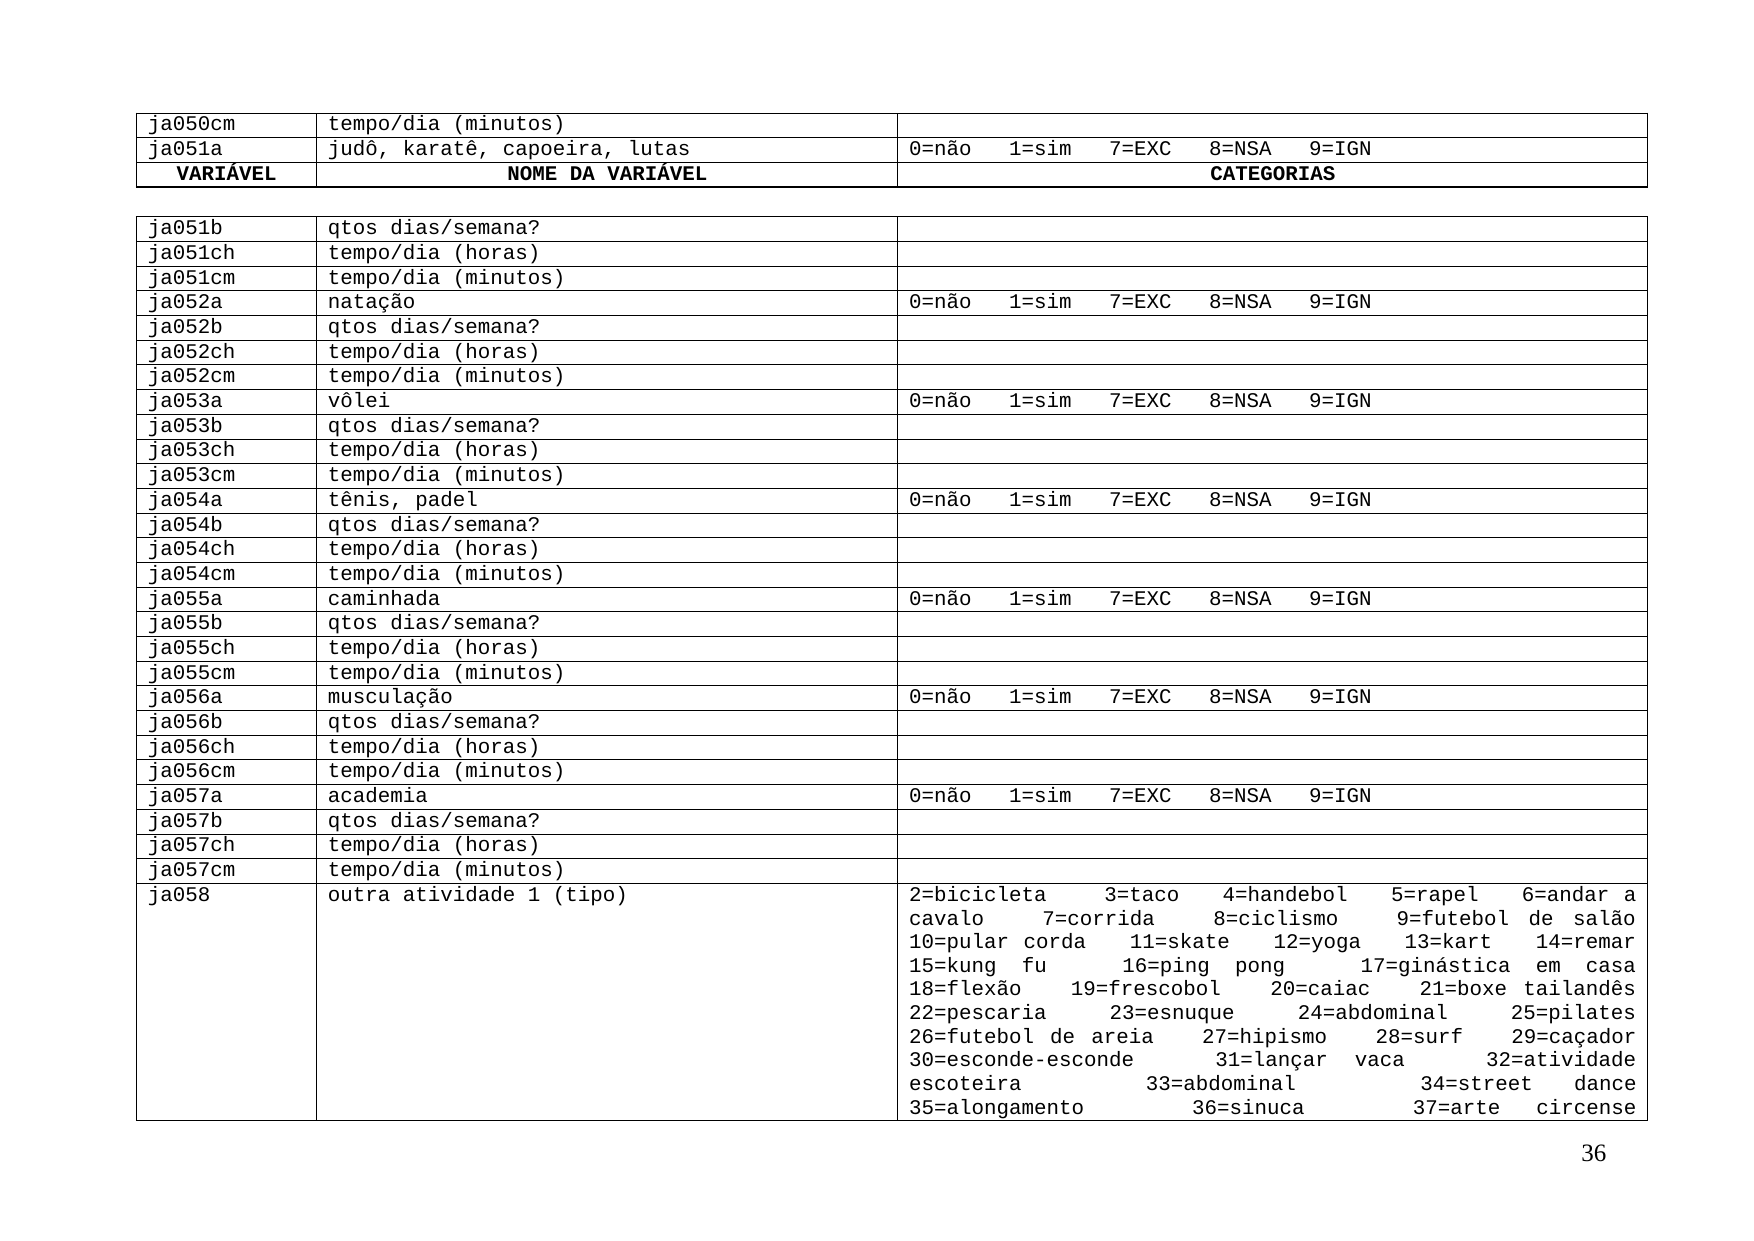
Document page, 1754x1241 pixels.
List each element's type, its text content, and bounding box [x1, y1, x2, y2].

table_cell ja051a [137, 138, 316, 162]
table_cell ja054a [137, 489, 316, 512]
table_cell tempo/dia (horas) [317, 242, 897, 266]
table_cell ja052b [137, 316, 316, 340]
table_cell qtos dias/semana? [317, 711, 897, 735]
table_cell 0=não 1=sim 7=EXC 8=NSA 9=IGN [898, 390, 1647, 414]
table_cell ja054b [137, 514, 316, 537]
table_cell academia [317, 785, 897, 809]
table_cell [898, 114, 1647, 137]
table_cell 0=não 1=sim 7=EXC 8=NSA 9=IGN [898, 291, 1647, 315]
table_cell ja052cm [137, 365, 316, 389]
table_cell [898, 242, 1647, 266]
table_cell ja053a [137, 390, 316, 414]
table_cell judô, karatê, capoeira, lutas [317, 138, 897, 162]
table_cell [898, 736, 1647, 759]
table_cell ja052ch [137, 341, 316, 364]
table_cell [317, 884, 897, 1120]
table_cell caminhada [317, 588, 897, 611]
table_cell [898, 884, 1647, 1120]
table_cell tempo/dia (minutos) [317, 859, 897, 883]
table_cell 0=não 1=sim 7=EXC 8=NSA 9=IGN [898, 138, 1647, 162]
table_cell [898, 810, 1647, 833]
table_cell [898, 637, 1647, 661]
table_cell 0=não 1=sim 7=EXC 8=NSA 9=IGN [898, 489, 1647, 512]
table_cell [898, 365, 1647, 389]
table_cell ja051cm [137, 267, 316, 290]
table_cell [898, 341, 1647, 364]
table_cell ja057a [137, 785, 316, 809]
table_cell ja051ch [137, 242, 316, 266]
table_cell [898, 267, 1647, 290]
table_cell musculação [317, 686, 897, 710]
table_cell [898, 415, 1647, 438]
table_cell [898, 612, 1647, 636]
table_cell [898, 464, 1647, 488]
table_cell qtos dias/semana? [317, 810, 897, 833]
table_cell tênis, padel [317, 489, 897, 512]
table_cell tempo/dia (minutos) [317, 365, 897, 389]
table_cell [898, 316, 1647, 340]
table_cell ja057b [137, 810, 316, 833]
table_cell 0=não 1=sim 7=EXC 8=NSA 9=IGN [898, 686, 1647, 710]
table_cell ja056b [137, 711, 316, 735]
table_cell qtos dias/semana? [317, 514, 897, 537]
table_cell [898, 662, 1647, 685]
table_cell tempo/dia (minutos) [317, 114, 897, 137]
table_cell 0=não 1=sim 7=EXC 8=NSA 9=IGN [898, 785, 1647, 809]
table_cell ja055ch [137, 637, 316, 661]
table_cell ja052a [137, 291, 316, 315]
table_cell tempo/dia (horas) [317, 341, 897, 364]
table_cell ja055b [137, 612, 316, 636]
table_cell qtos dias/semana? [317, 612, 897, 636]
table_cell 0=não 1=sim 7=EXC 8=NSA 9=IGN [898, 588, 1647, 611]
table_cell [898, 835, 1647, 858]
table_cell ja055cm [137, 662, 316, 685]
table_cell tempo/dia (horas) [317, 538, 897, 562]
table_cell tempo/dia (horas) [317, 736, 897, 759]
table_cell ja058 [137, 884, 316, 1120]
table_cell tempo/dia (horas) [317, 637, 897, 661]
table_cell tempo/dia (minutos) [317, 563, 897, 587]
table_cell qtos dias/semana? [317, 415, 897, 438]
table_cell tempo/dia (minutos) [317, 662, 897, 685]
table_cell [898, 760, 1647, 784]
table_cell [898, 711, 1647, 735]
table_cell ja057cm [137, 859, 316, 883]
table_cell qtos dias/semana? [317, 316, 897, 340]
table_cell tempo/dia (minutos) [317, 464, 897, 488]
table_cell VARIÁVEL [137, 163, 316, 186]
table_cell ja055a [137, 588, 316, 611]
table_cell ja050cm [137, 114, 316, 137]
table_cell ja053ch [137, 440, 316, 463]
table_cell ja056a [137, 686, 316, 710]
table_cell [898, 859, 1647, 883]
table_cell natação [317, 291, 897, 315]
table_cell [898, 440, 1647, 463]
table_cell tempo/dia (minutos) [317, 760, 897, 784]
table_cell [898, 538, 1647, 562]
table_cell ja053cm [137, 464, 316, 488]
table_cell ja056cm [137, 760, 316, 784]
table_header [898, 217, 1647, 241]
table_cell ja057ch [137, 835, 316, 858]
table_cell tempo/dia (horas) [317, 835, 897, 858]
table_cell vôlei [317, 390, 897, 414]
table_cell tempo/dia (horas) [317, 440, 897, 463]
table_header qtos dias/semana? [317, 217, 897, 241]
table_cell [898, 514, 1647, 537]
table_cell ja056ch [137, 736, 316, 759]
table_header ja051b [137, 217, 316, 241]
table_cell ja053b [137, 415, 316, 438]
table_cell ja054ch [137, 538, 316, 562]
table_cell CATEGORIAS [898, 163, 1647, 186]
table_cell tempo/dia (minutos) [317, 267, 897, 290]
table_cell [898, 563, 1647, 587]
table_cell NOME DA VARIÁVEL [317, 163, 897, 186]
table_cell ja054cm [137, 563, 316, 587]
